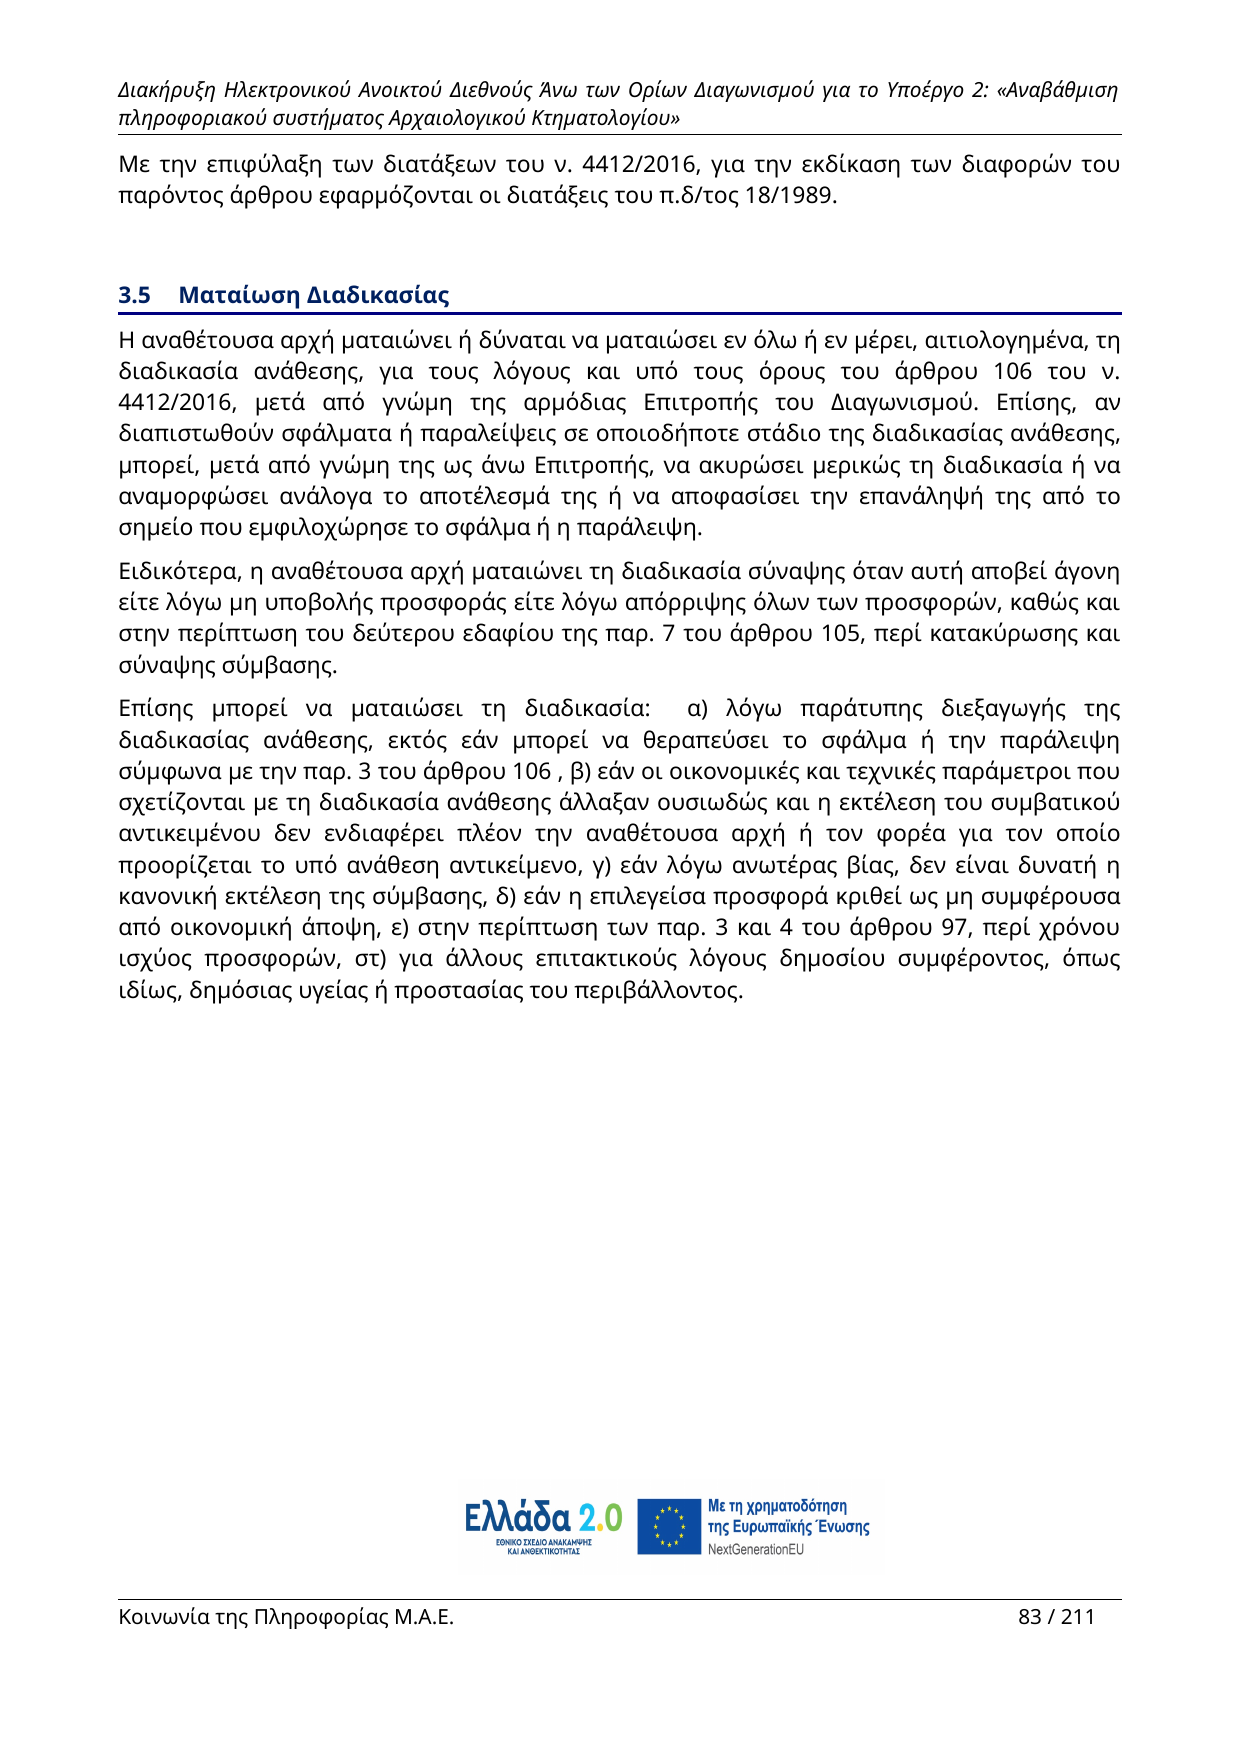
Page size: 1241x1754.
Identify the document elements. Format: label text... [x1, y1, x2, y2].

text Με την επιφύλαξη των διατάξεων του ν. 4412/2016, για την εκδίκαση των διαφορών του παρόντος άρθρου εφαρμόζονται οι διατάξεις του π.δ/τος 18/1989. [118, 147, 1122, 210]
text Η αναθέτουσα αρχή ματαιώνει ή δύναται να ματαιώσει εν όλω ή εν μέρει, αιτιολογημένα, τη διαδικασία ανάθεσης, για τους λόγους και υπό τους όρους του άρθρου 106 του ν. 4412/2016, μετά από γνώμη της αρμόδιας Επιτροπής του Διαγωνισμού. Επίσης, αν διαπιστωθούν σφάλματα ή παραλείψεις σε οποιοδήποτε στάδιο της διαδικασίας ανάθεσης, μπορεί, μετά από γνώμη της ως άνω Επιτροπής, να ακυρώσει μερικώς τη διαδικασία ή να αναμορφώσει ανάλογα το αποτέλεσμά της ή να αποφασίσει την επανάληψή της από το σημείο που εμφιλοχώρησε το σφάλμα ή η παράλειψη. [118, 323, 1122, 542]
picture [457, 1479, 885, 1575]
text Επίσης μπορεί να ματαιώσει τη διαδικασία: α) λόγω παράτυπης διεξαγωγής της διαδικασίας ανάθεσης, εκτός εάν μπορεί να θεραπεύσει το σφάλμα ή την παράλειψη σύμφωνα με την παρ. 3 του άρθρου 106 , β) εάν οι οικονομικές και τεχνικές παράμετροι που σχετίζονται με τη διαδικασία ανάθεσης άλλαξαν ουσιωδώς και η εκτέλεση του συμβατικού αντικειμένου δεν ενδιαφέρει πλέον την αναθέτουσα αρχή ή τον φορέα για τον οποίο προορίζεται το υπό ανάθεση αντικείμενο, γ) εάν λόγω ανωτέρας βίας, δεν είναι δυνατή η κανονική εκτέλεση της σύμβασης, δ) εάν η επιλεγείσα προσφορά κριθεί ως μη συμφέρουσα από οικονομική άποψη, ε) στην περίπτωση των παρ. 3 και 4 του άρθρου 97, περί χρόνου ισχύος προσφορών, στ) για άλλους επιτακτικούς λόγους δημοσίου συμφέροντος, όπως ιδίως, δημόσιας υγείας ή προστασίας του περιβάλλοντος. [118, 692, 1122, 1005]
subtitle Ματαίωση Διαδικασίας [118, 279, 1122, 312]
text Ειδικότερα, η αναθέτουσα αρχή ματαιώνει τη διαδικασία σύναψης όταν αυτή αποβεί άγονη είτε λόγω μη υποβολής προσφοράς είτε λόγω απόρριψης όλων των προσφορών, καθώς και στην περίπτωση του δεύτερου εδαφίου της παρ. 7 του άρθρου 105, περί κατακύρωσης και σύναψης σύμβασης. [118, 555, 1122, 680]
